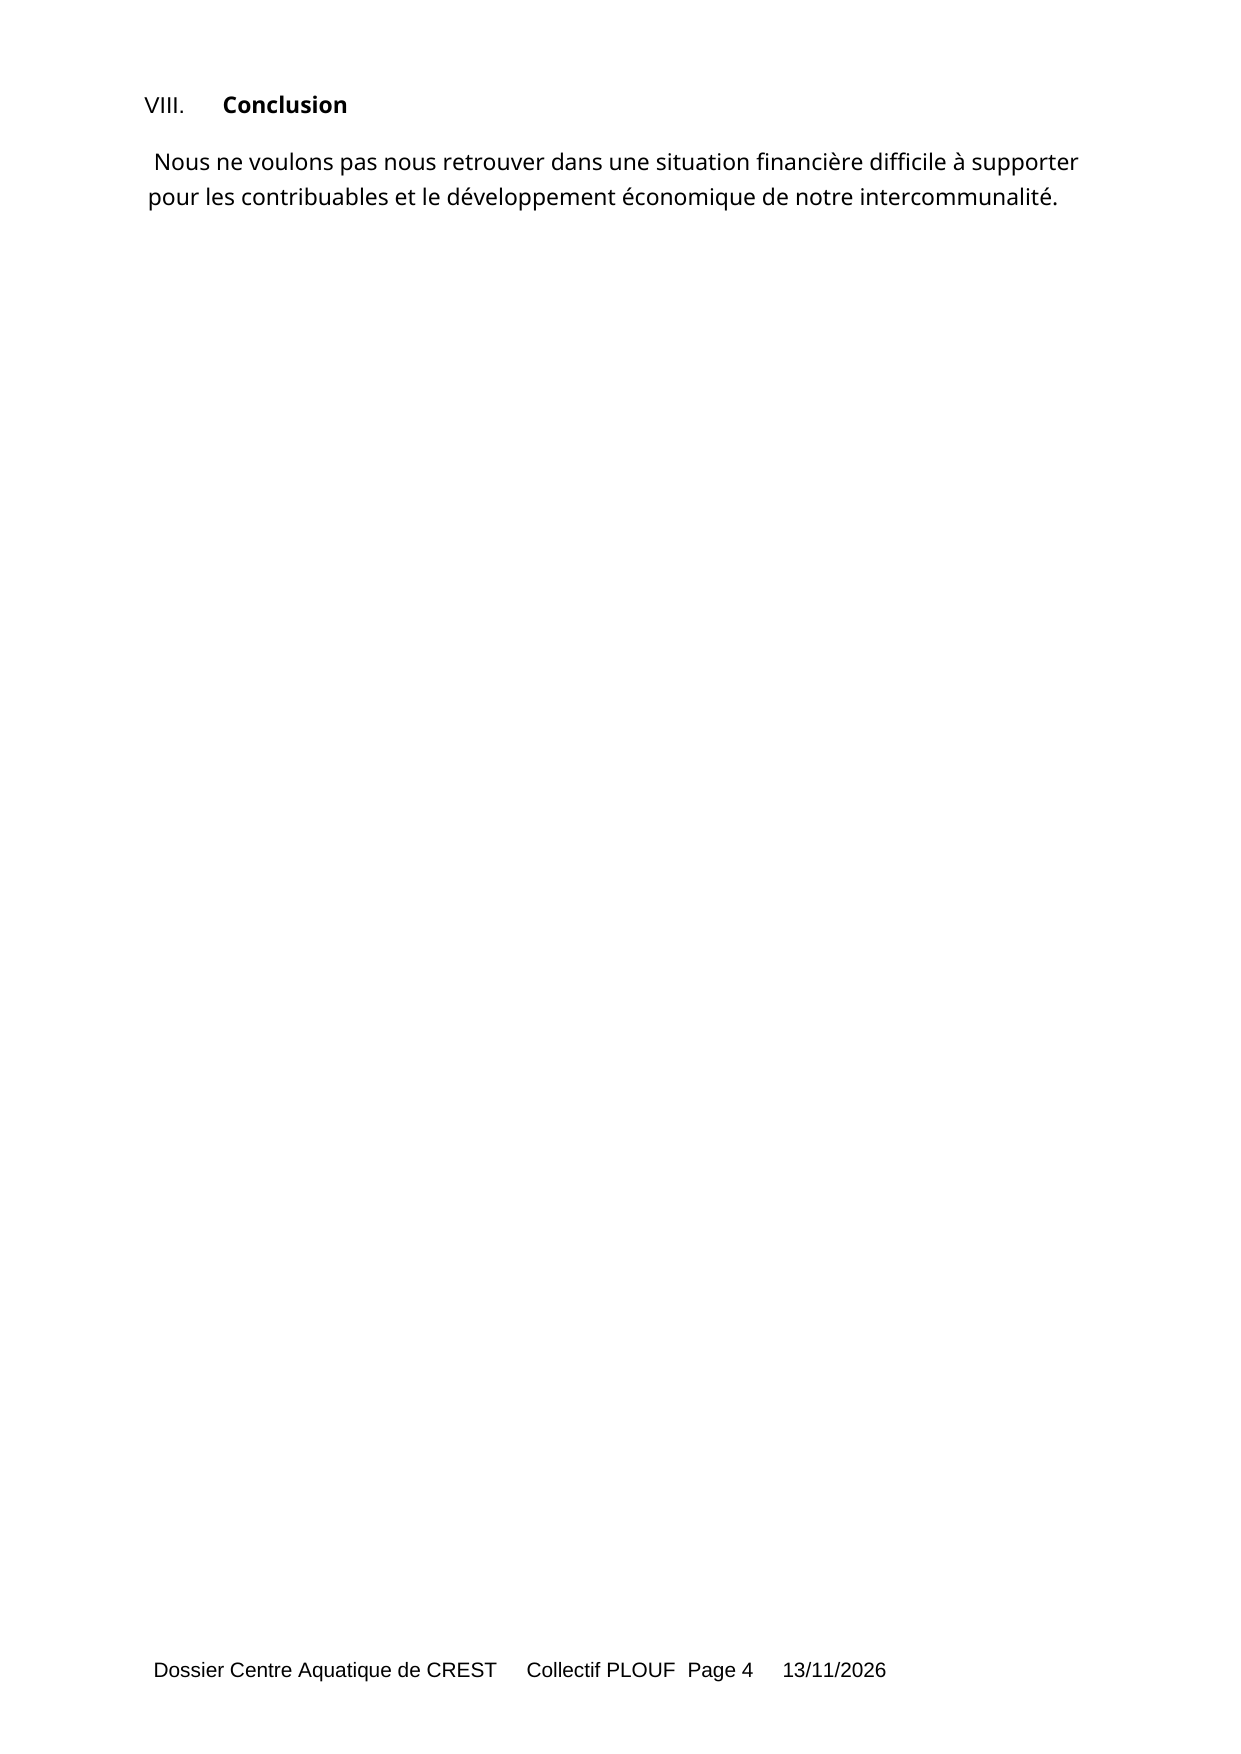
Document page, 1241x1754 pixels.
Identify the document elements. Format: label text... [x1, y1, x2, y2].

text Conclusion [185, 89, 1122, 120]
text Nous ne voulons pas nous retrouver dans une situation financière difficile à supporter pour les contribuables et le développement économique de notre intercommunalité. [148, 145, 1122, 213]
